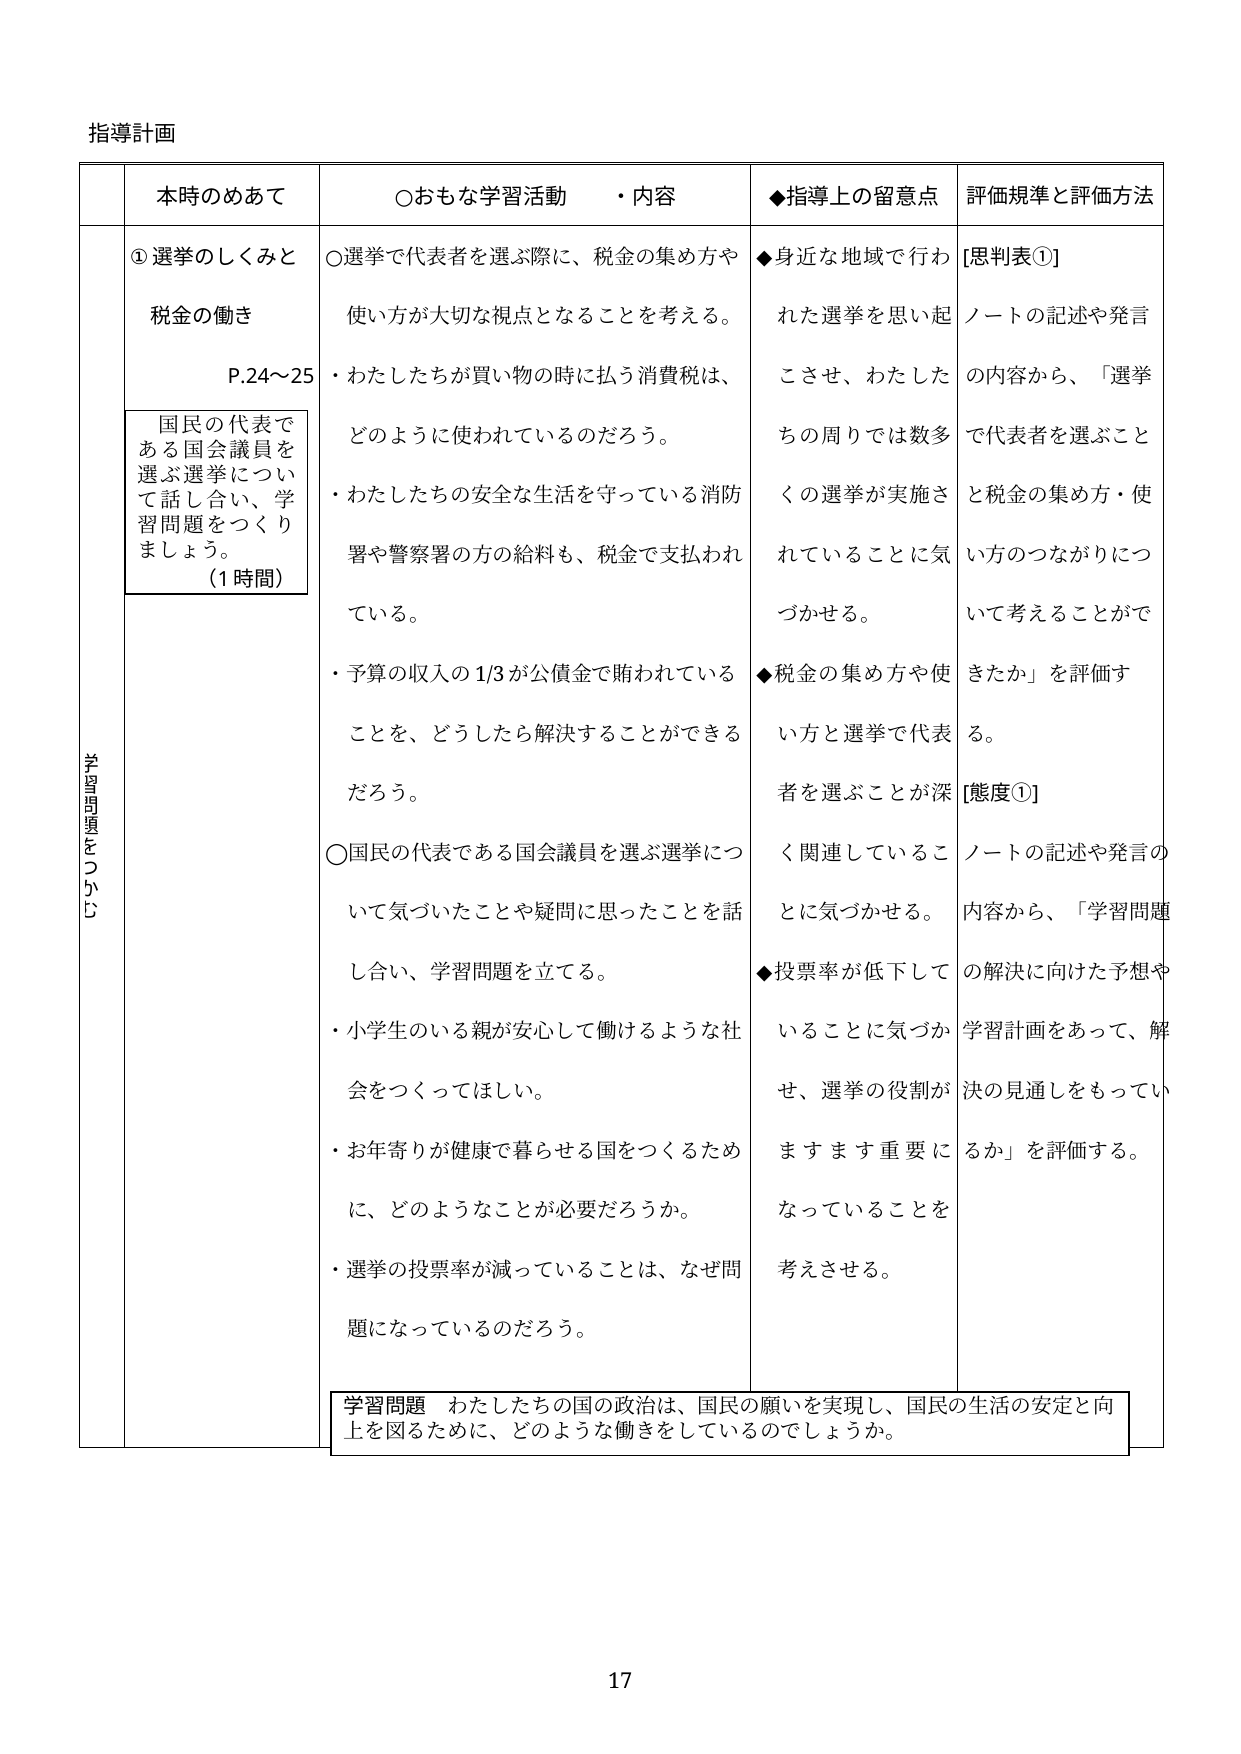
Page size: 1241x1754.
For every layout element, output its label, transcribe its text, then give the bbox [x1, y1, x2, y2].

table_header [80, 165, 124, 224]
table_header ○おもな学習活動 ・内容 [320, 165, 750, 224]
table_cell ①選挙のしくみと税金の働き P.24～25 [125, 226, 319, 1447]
table_cell [思判表①] ノートの記述や発言の内容から、「選挙で代表者を選ぶことと税金の集め方・使い方のつながりについて考えることができたか」を評価する。 [態度①] ノートの記述や発言の内容から、「学習問題の解決に向けた予想や学習計画をあって、解決の見通しをもっているか」を評価する。 [958, 226, 1163, 1447]
table_header 評価規準と評価方法 [958, 165, 1163, 224]
table_cell 学習問題をつかむ [80, 226, 124, 1447]
table_cell ◆身近な地域で行われた選挙を思い起こさせ、わたしたちの周りでは数多くの選挙が実施されていることに気づかせる。 ◆税金の集め方や使い方と選挙で代表者を選ぶことが深く関連していることに気づかせる。 ◆投票率が低下していることに気づかせ、選挙の役割がますます重要になっていることを考えさせる。 [751, 226, 957, 1391]
table_cell ○選挙で代表者を選ぶ際に、税金の集め方や使い方が大切な視点となることを考える。 ・わたしたちが買い物の時に払う消費税は、どのように使われているのだろう。 ・わたしたちの安全な生活を守っている消防署や警察署の方の給料も、税金で支払われている。 ・予算の収入の1/3が公債金で賄われていることを、どうしたら解決することができるだろう。 ◯国民の代表である国会議員を選ぶ選挙について気づいたことや疑問に思ったことを話し合い、学習問題を立てる。 ・小学生のいる親が安心して働けるような社会をつくってほしい。 ・お年寄りが健康で暮らせる国をつくるために、どのようなことが必要だろうか。 ・選挙の投票率が減っていることは、なぜ問題になっているのだろう。 [320, 226, 750, 1447]
text 指導計画 [89, 102, 1152, 162]
table_header ◆指導上の留意点 [751, 165, 957, 224]
table_header 本時のめあて [125, 165, 319, 224]
